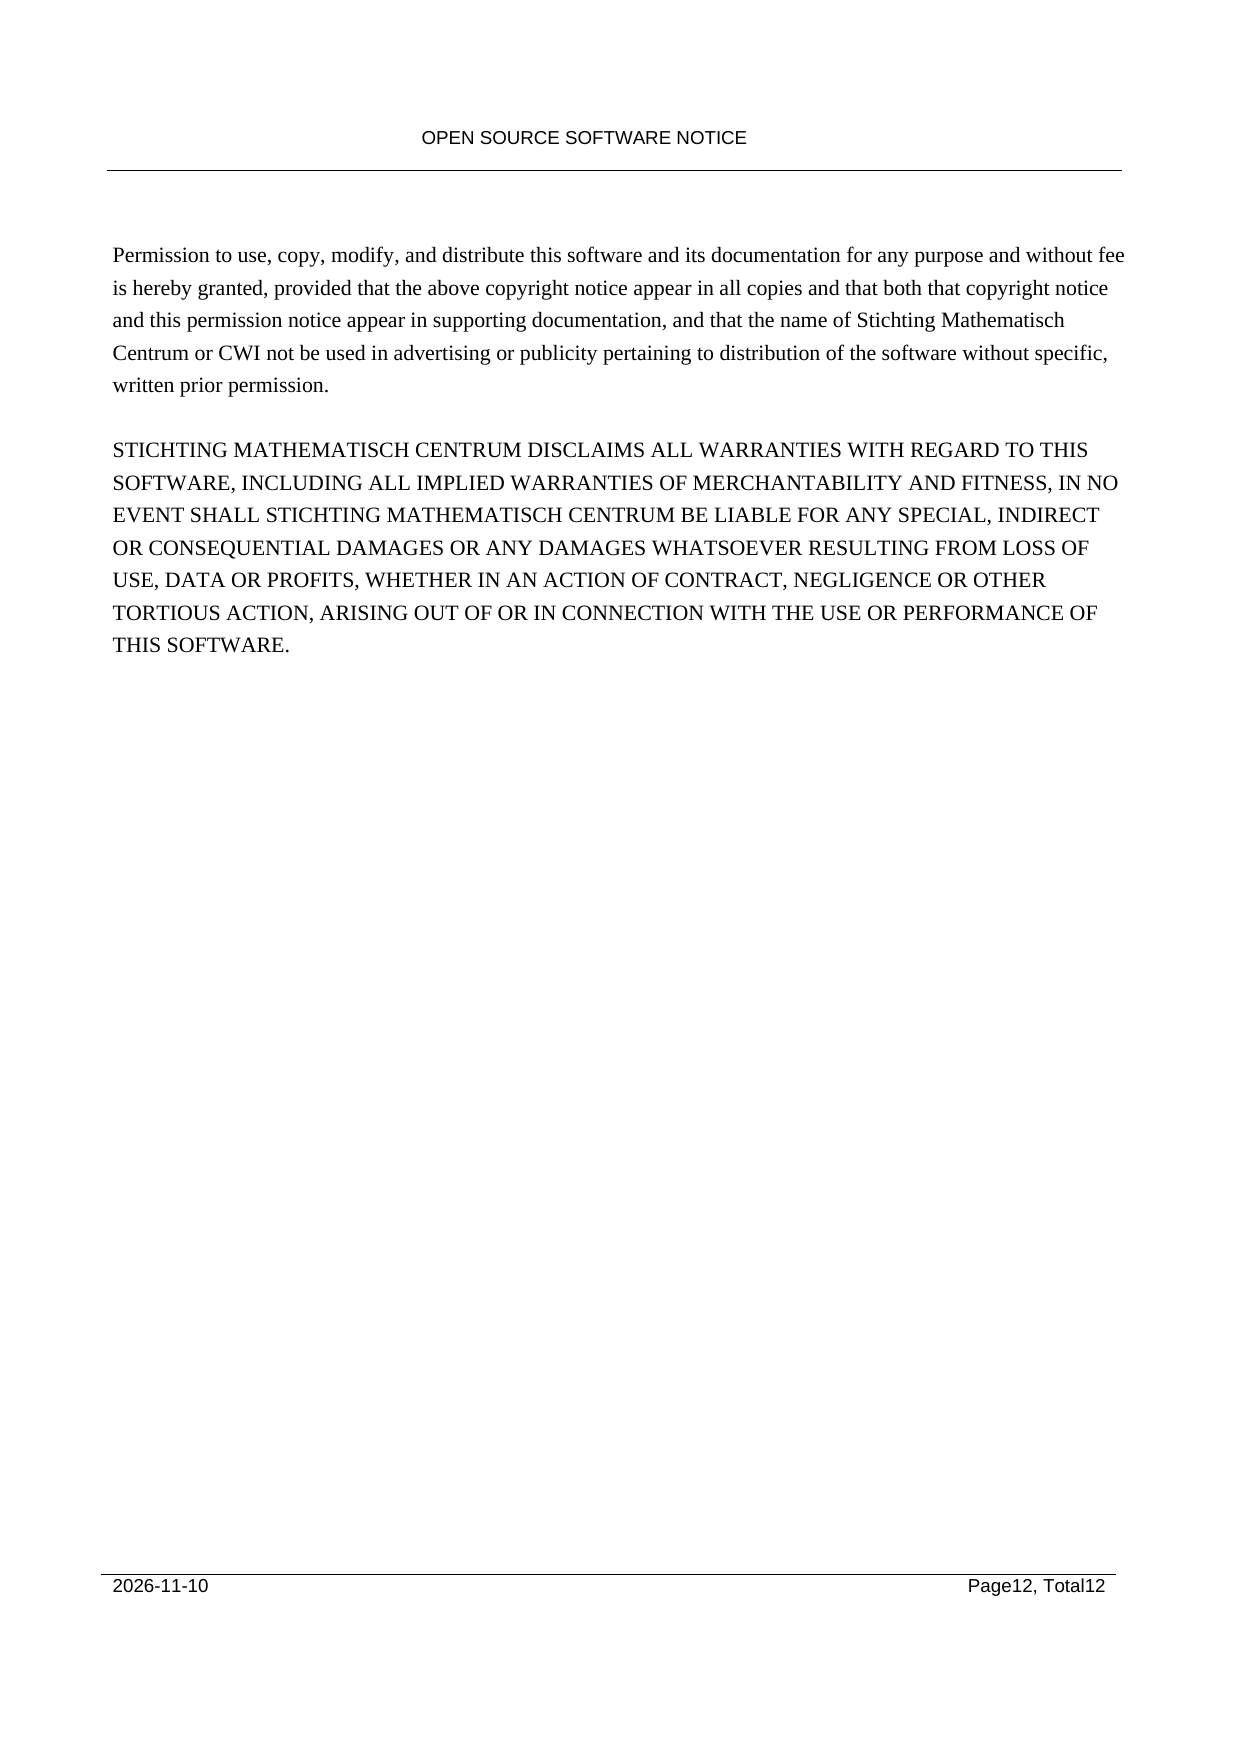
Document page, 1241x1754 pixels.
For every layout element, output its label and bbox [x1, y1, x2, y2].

text [112, 206, 1128, 694]
